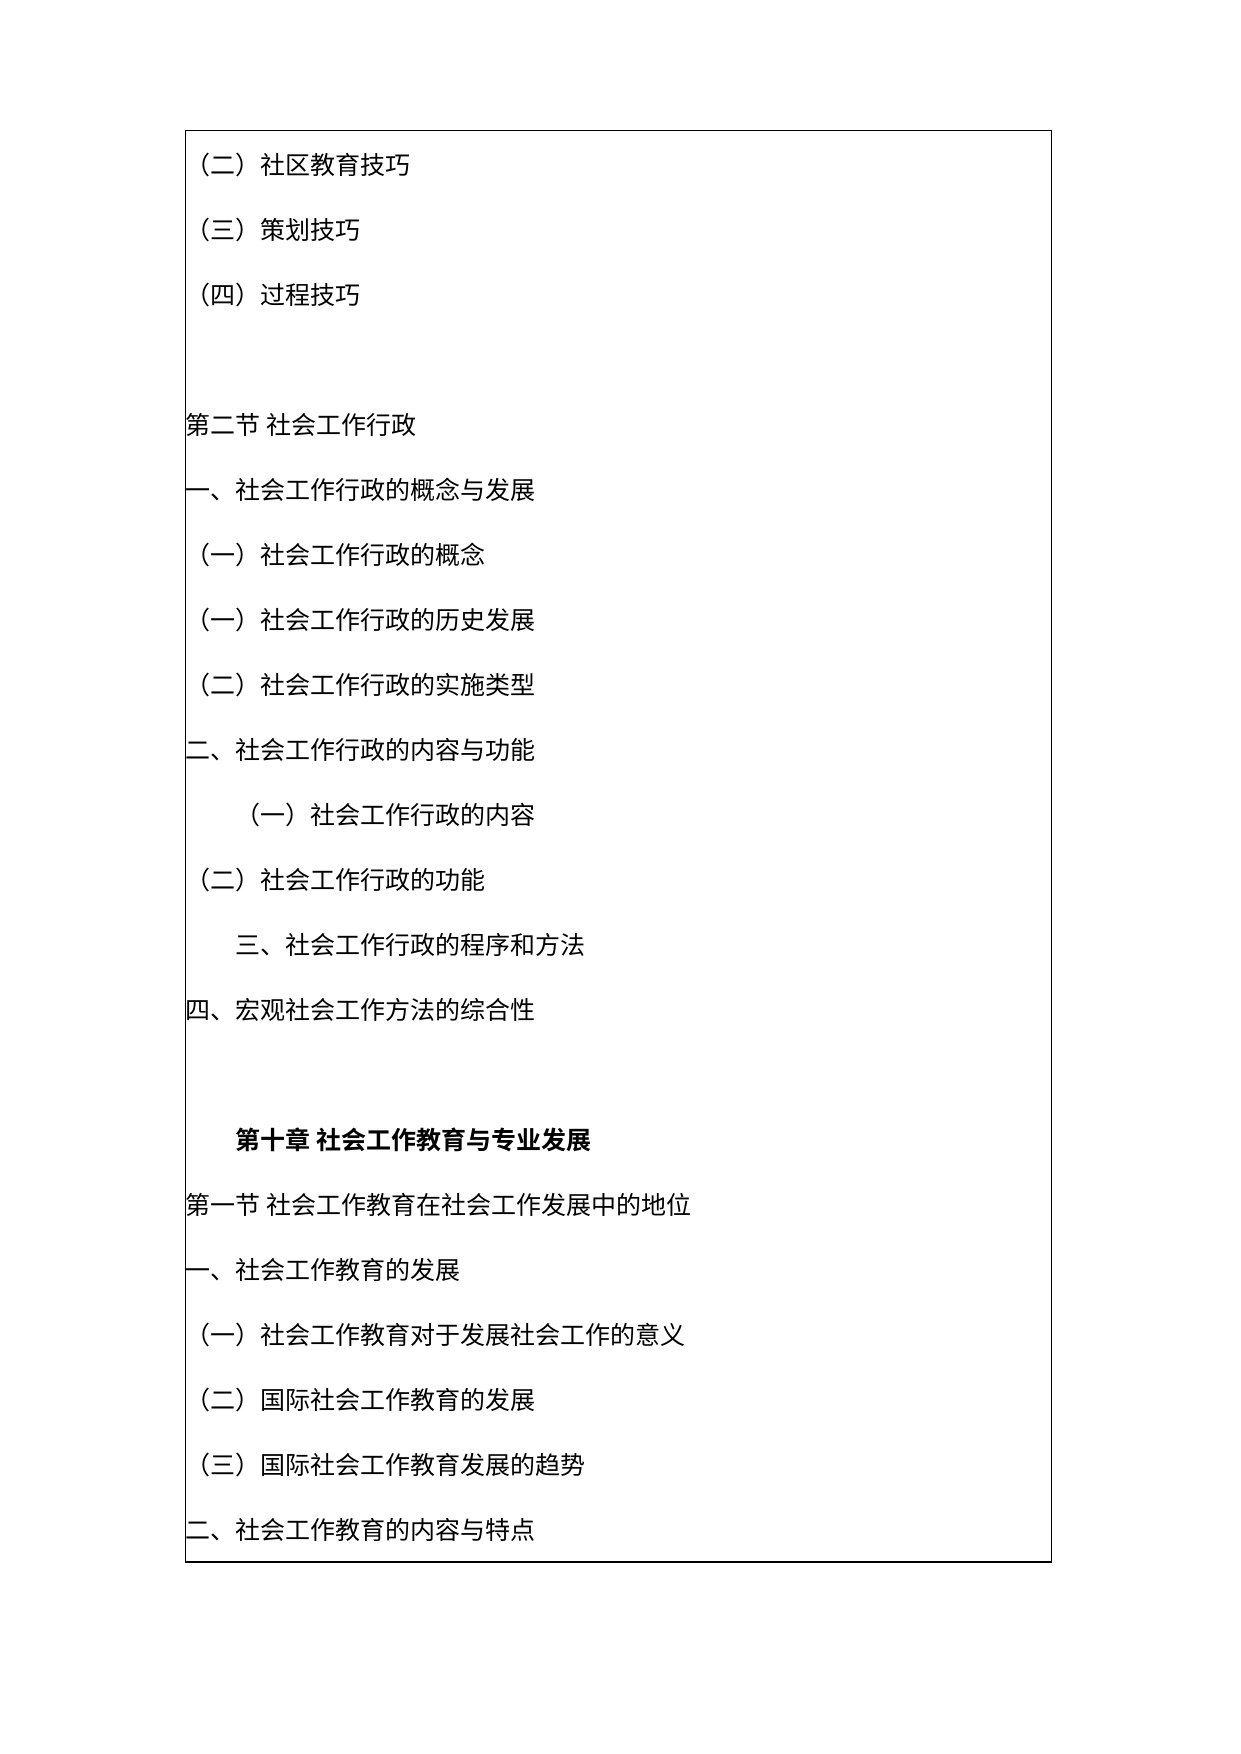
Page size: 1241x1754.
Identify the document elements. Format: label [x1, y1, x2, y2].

table_header [186, 131, 1051, 1561]
